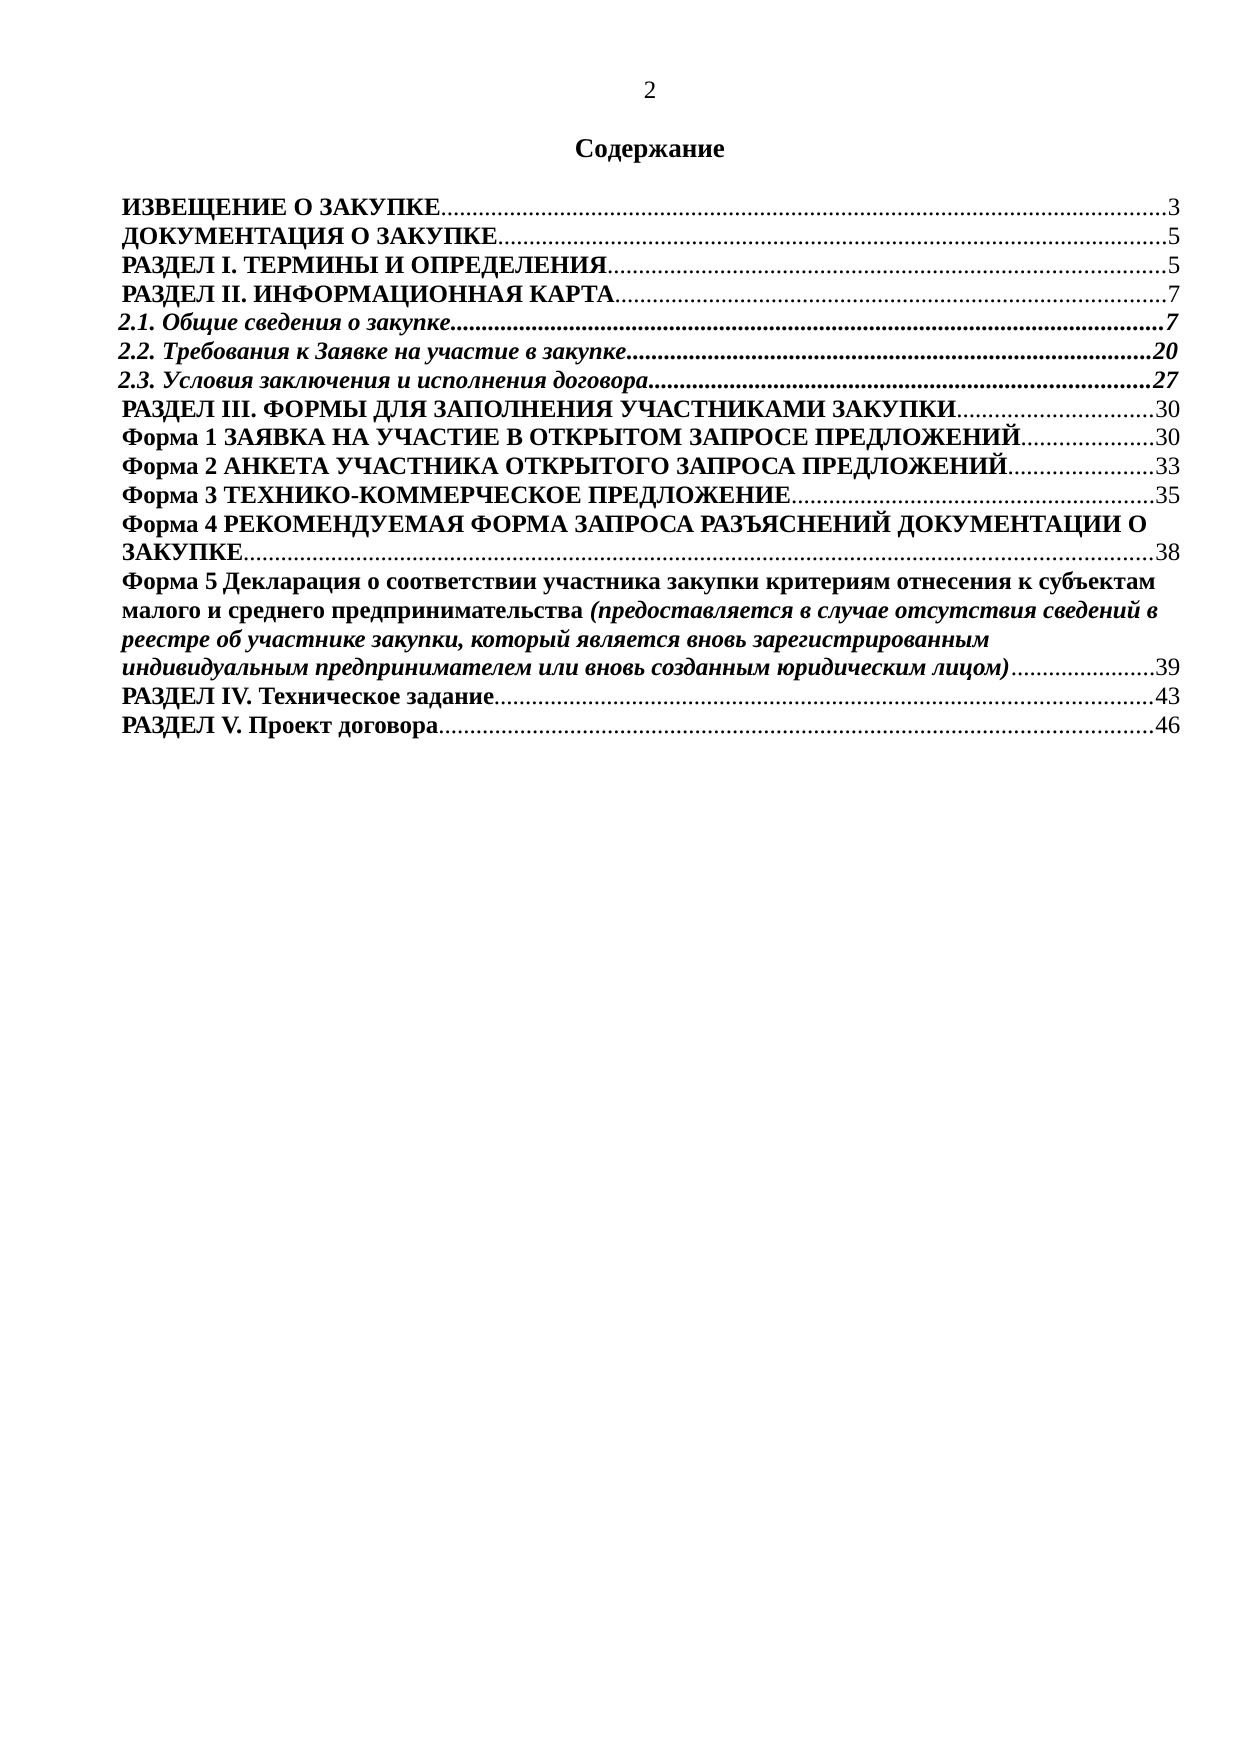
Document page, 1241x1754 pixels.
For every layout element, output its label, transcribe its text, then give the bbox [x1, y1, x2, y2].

text РАЗДЕЛ II. ИНФОРМАЦИОННАЯ КАРТА 7 [122, 279, 1181, 307]
text РАЗДЕЛ III. ФОРМЫ ДЛЯ ЗАПОЛНЕНИЯ УЧАСТНИКАМИ ЗАКУПКИ 30 [122, 394, 1181, 422]
text РАЗДЕЛ V. Проект договора 46 [122, 710, 1181, 739]
text Форма 2 АНКЕТА УЧАСТНИКА ОТКРЫТОГО ЗАПРОСА ПРЕДЛОЖЕНИЙ 33 [122, 451, 1181, 480]
text РАЗДЕЛ IV. Техническое задание 43 [122, 681, 1181, 710]
text РАЗДЕЛ I. ТЕРМИНЫ И ОПРЕДЕЛЕНИЯ 5 [122, 250, 1181, 279]
text Форма 5 Декларация о соответствии участника закупки критериям отнесения к субъектам малого и среднего предпринимательства (предоставляется в случае отсутствия сведений в реестре об участнике закупки, который является вновь зарегистрированным индивидуальным предпринимателем или вновь созданным юридическим лицом) 39 [122, 566, 1181, 681]
text Содержание [118, 132, 1181, 164]
text ИЗВЕЩЕНИЕ О ЗАКУПКЕ 3 [122, 192, 1181, 221]
list 2.1. Общие сведения о закупке 7 [118, 307, 1181, 336]
list 2.2. Требования к Заявке на участие в закупке 20 [118, 336, 1181, 365]
list 2.3. Условия заключения и исполнения договора 27 [118, 365, 1181, 394]
text Форма 3 ТЕХНИКО-КОММЕРЧЕСКОЕ ПРЕДЛОЖЕНИЕ 35 [122, 480, 1181, 509]
text Форма 1 ЗАЯВКА НА УЧАСТИЕ В ОТКРЫТОМ ЗАПРОСЕ ПРЕДЛОЖЕНИЙ 30 [122, 422, 1181, 451]
text Форма 4 РЕКОМЕНДУЕМАЯ ФОРМА ЗАПРОСА РАЗЪЯСНЕНИЙ ДОКУМЕНТАЦИИ О ЗАКУПКЕ 38 [122, 509, 1181, 566]
text ДОКУМЕНТАЦИЯ О ЗАКУПКЕ 5 [122, 221, 1181, 250]
